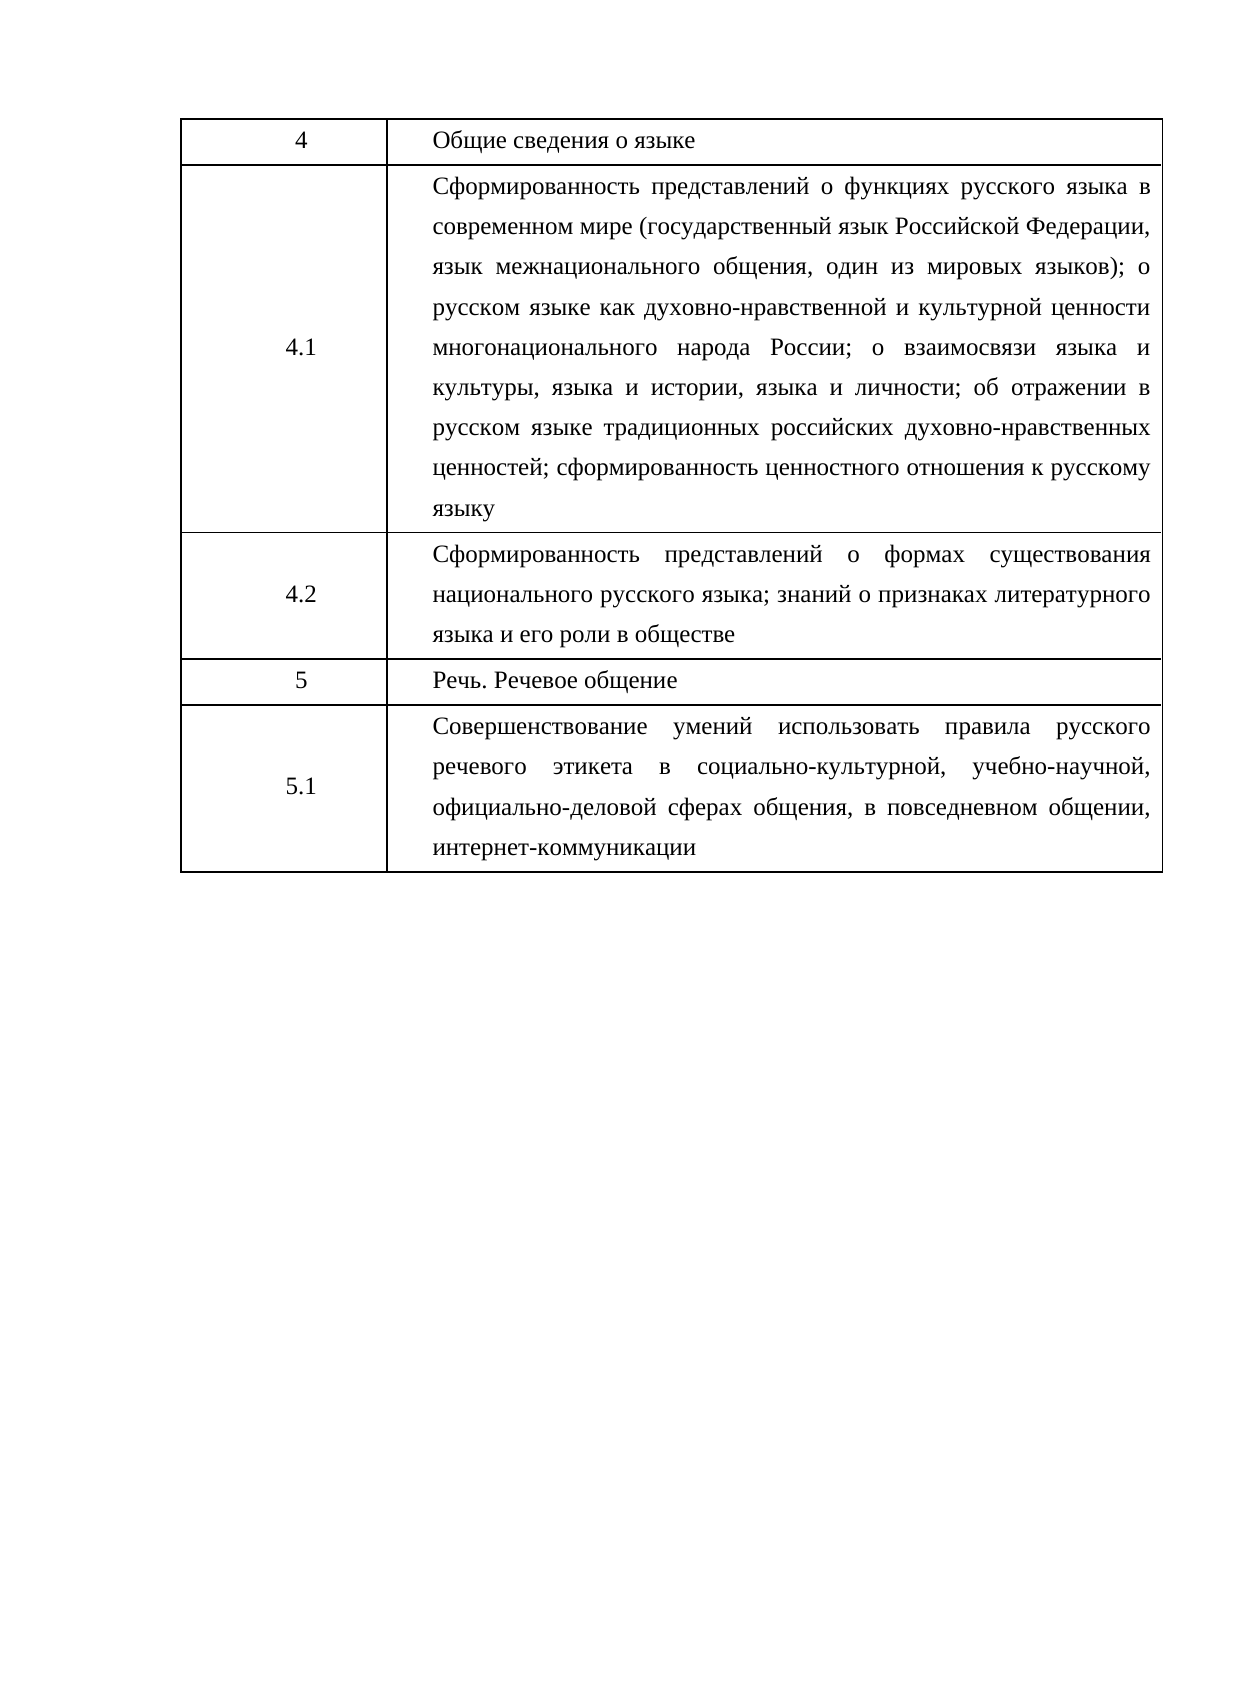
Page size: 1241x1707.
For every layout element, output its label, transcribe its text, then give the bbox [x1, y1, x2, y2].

table_cell 4.2 [182, 533, 386, 658]
table_cell Совершенствование умений использовать правила русского речевого этикета в социально-культурной, учебно-научной, официально-деловой сферах общения, в повседневном общении, интернет-коммуникации [388, 704, 1162, 871]
table_cell Речь. Речевое общение [388, 658, 1162, 704]
table_cell Общие сведения о языке [388, 120, 1162, 164]
table_cell 5.1 [182, 706, 386, 871]
table_cell Сформированность представлений о формах существования национального русского языка; знаний о признаках литературного языка и его роли в обществе [388, 532, 1162, 658]
table_cell 4 [182, 120, 386, 164]
table_cell Сформированность представлений о функциях русского языка в современном мире (государственный язык Российской Федерации, язык межнационального общения, один из мировых языков); о русском языке как духовно-нравственной и культурной ценности многонационального народа России; о взаимосвязи языка и культуры, языка и истории, языка и личности; об отражении в русском языке традиционных российских духовно-нравственных ценностей; сформированность ценностного отношения к русскому языку [388, 164, 1162, 532]
table_cell 4.1 [182, 166, 386, 532]
table_cell 5 [182, 660, 386, 704]
